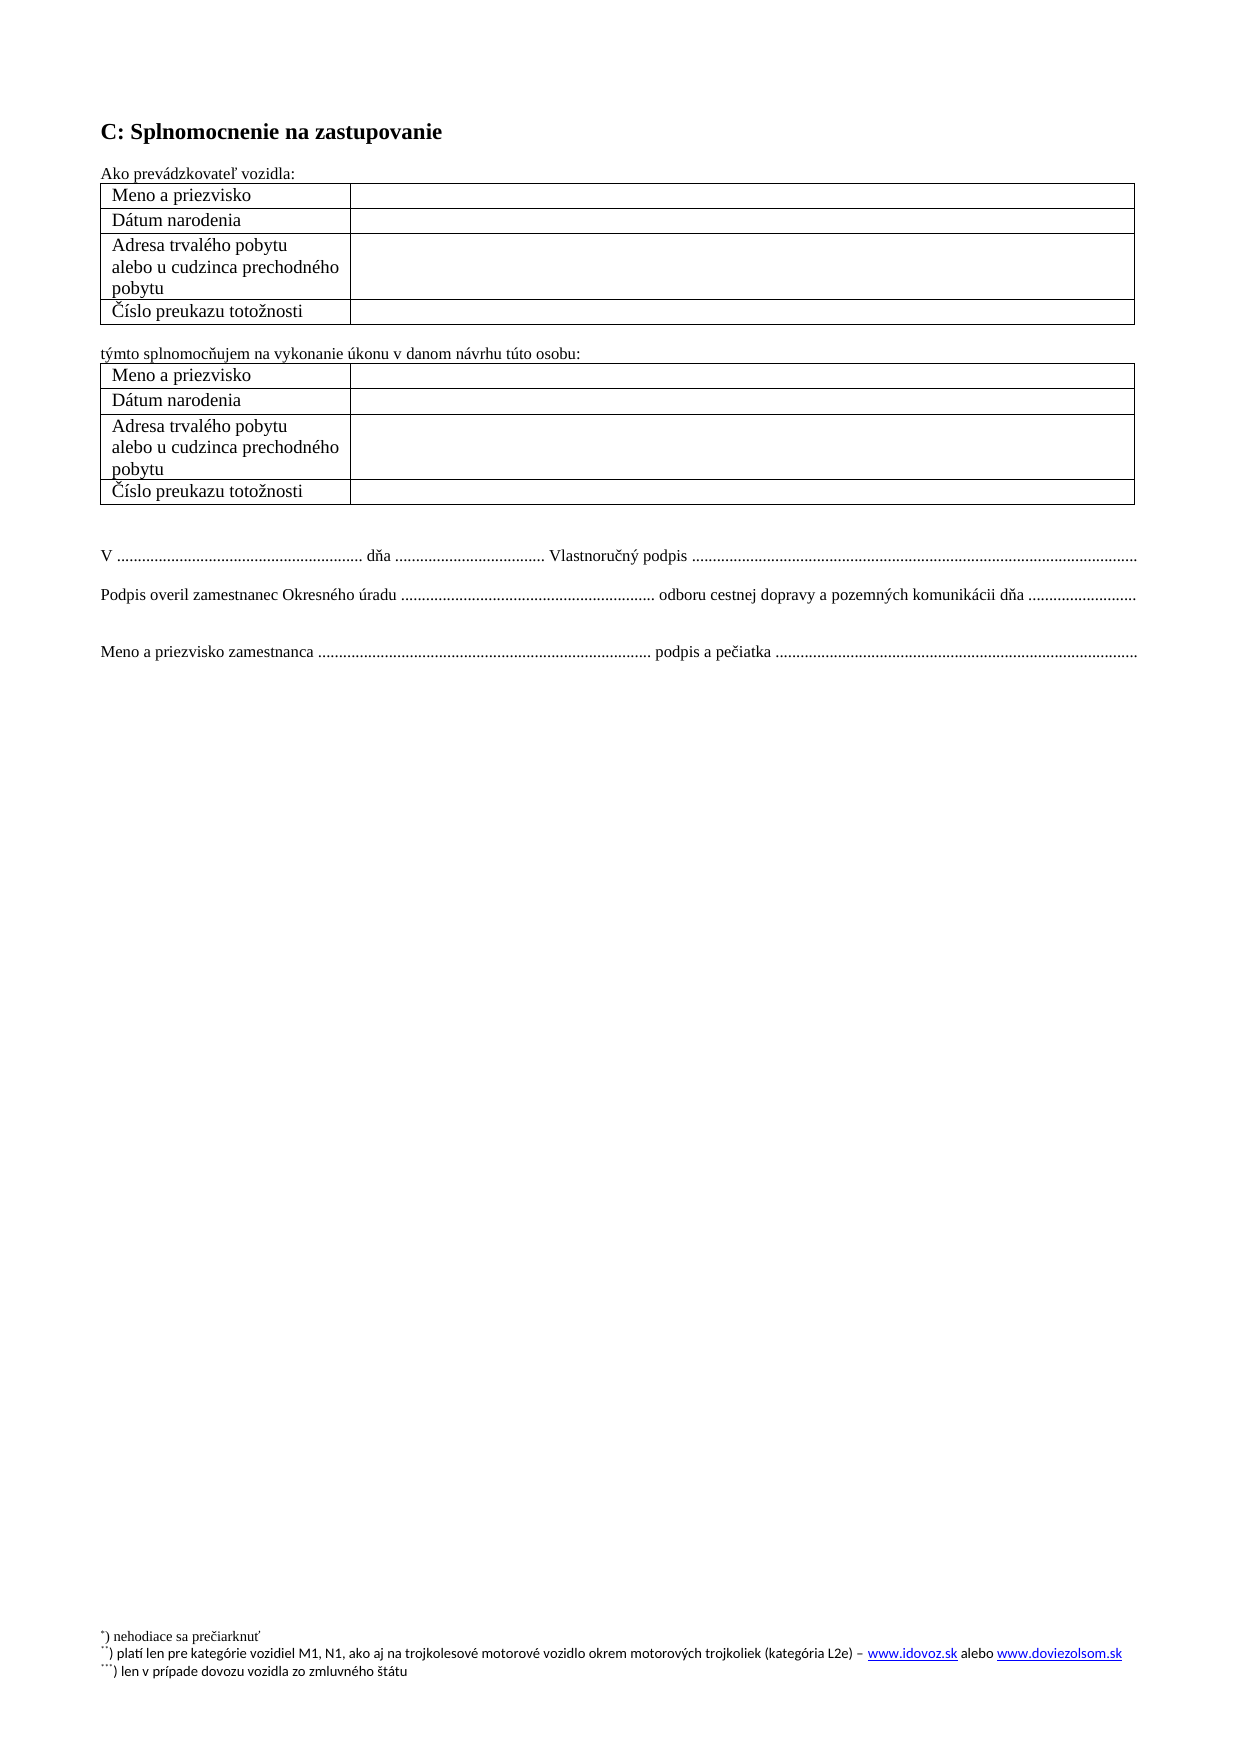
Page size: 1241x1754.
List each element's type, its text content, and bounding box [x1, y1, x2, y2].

text Podpis overil zamestnanec Okresného úradu ............................................................. odboru cestnej dopravy a pozemných komunikácii dňa .......................... [100, 584, 1140, 603]
table_cell Dátum narodenia [101, 209, 350, 233]
text týmto splnomocňujem na vykonanie úkonu v danom návrhu túto osobu: [100, 344, 1140, 363]
table_header [351, 184, 1134, 208]
text Meno a priezvisko zamestnanca ................................................................................ podpis a pečiatka ....................................................................................... [100, 642, 1140, 661]
table_header Meno a priezvisko [101, 364, 350, 388]
table_cell Adresa trvalého pobytu alebo u cudzinca prechodného pobytu [101, 234, 350, 299]
table_cell [351, 389, 1134, 413]
table_header Meno a priezvisko [101, 184, 350, 208]
text V ........................................................... dňa .................................... Vlastnoručný podpis ........................................................................................................... [100, 546, 1140, 565]
table_cell [351, 209, 1134, 233]
table_cell Číslo preukazu totožnosti [101, 300, 350, 324]
table_cell Dátum narodenia [101, 389, 350, 413]
table_cell [351, 300, 1134, 324]
table_cell [351, 480, 1134, 504]
text C: Splnomocnenie na zastupovanie [100, 118, 1140, 144]
table_header [351, 364, 1134, 388]
table_cell [351, 415, 1134, 479]
table_cell Adresa trvalého pobytu alebo u cudzinca prechodného pobytu [101, 415, 350, 479]
table_cell Číslo preukazu totožnosti [101, 480, 350, 504]
text Ako prevádzkovateľ vozidla: [100, 164, 1140, 183]
table_cell [351, 234, 1134, 299]
